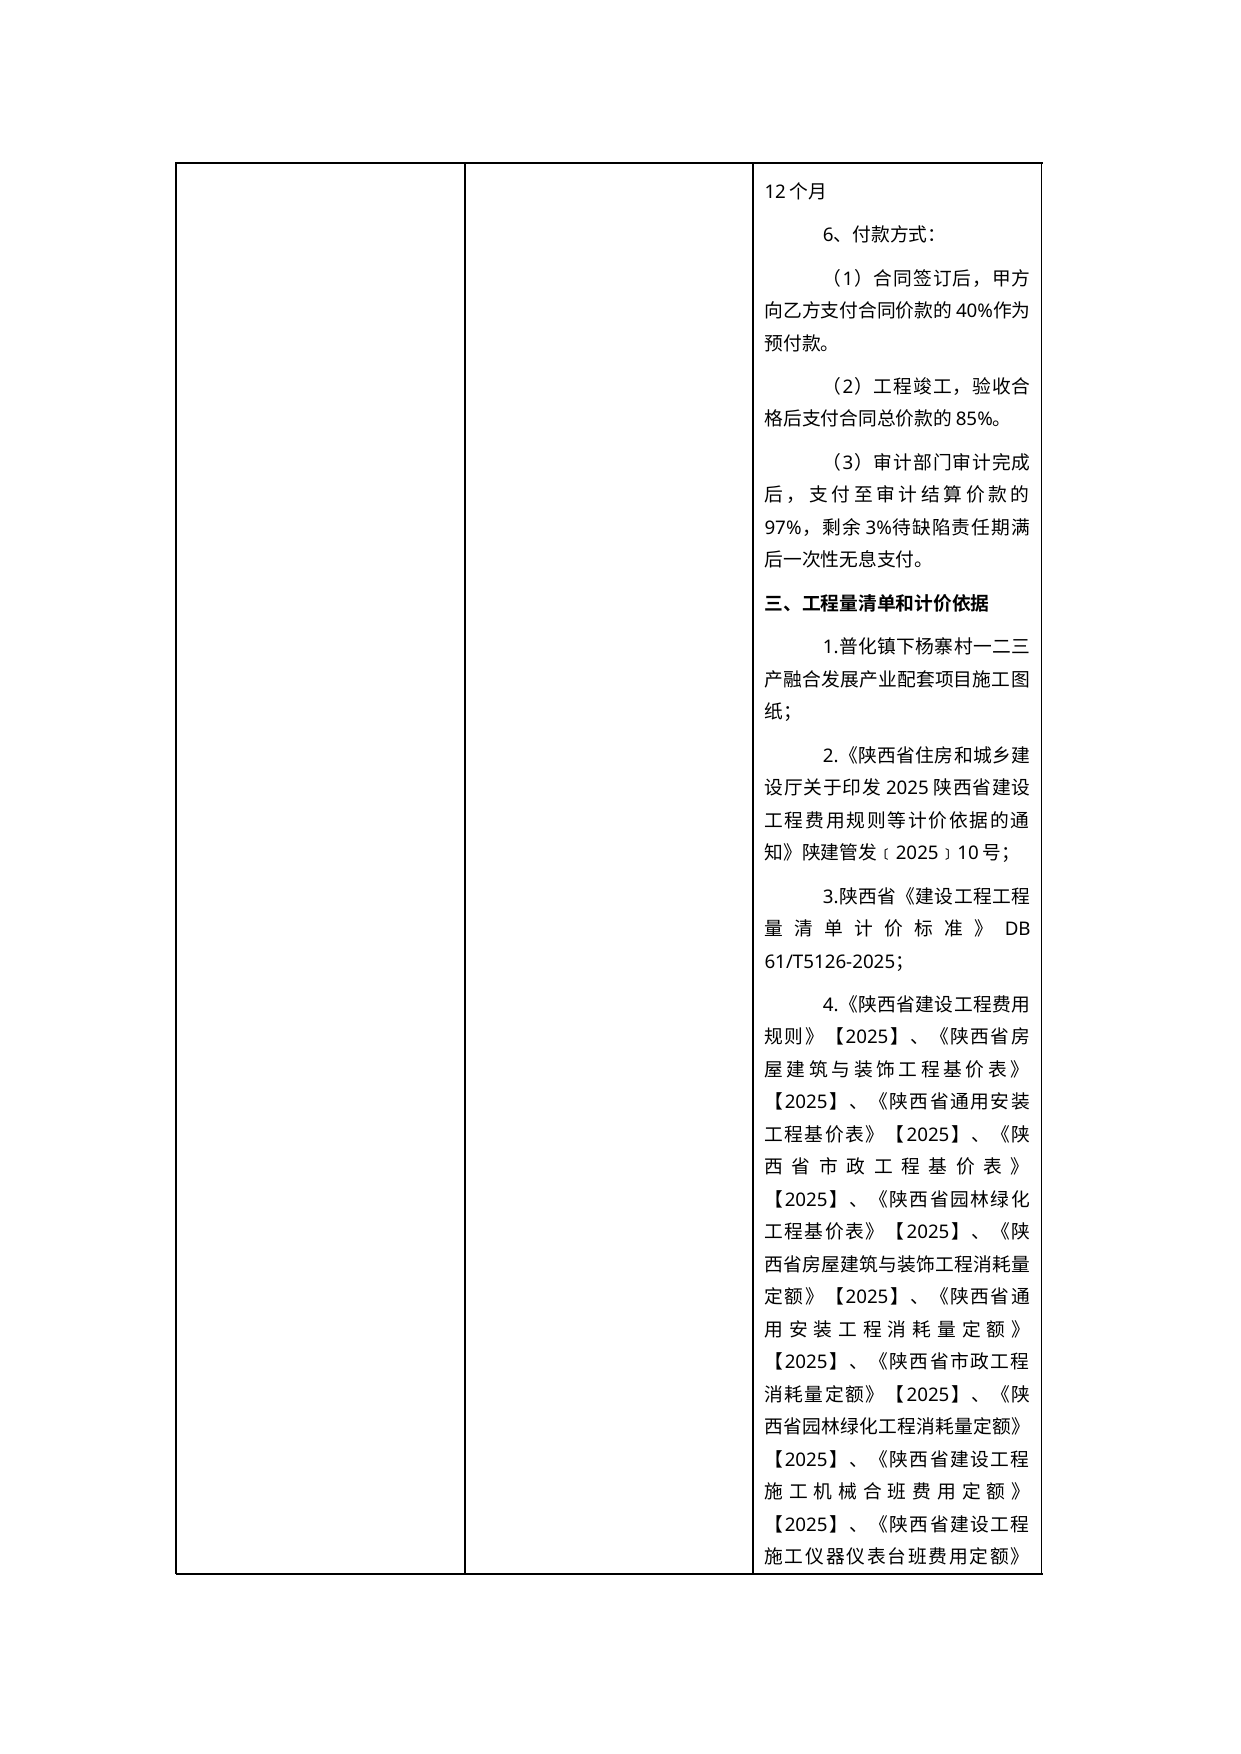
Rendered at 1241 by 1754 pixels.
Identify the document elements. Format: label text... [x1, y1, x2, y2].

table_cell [754, 164, 1041, 1573]
table_cell 1 [177, 164, 464, 1573]
table_cell [466, 164, 752, 1573]
